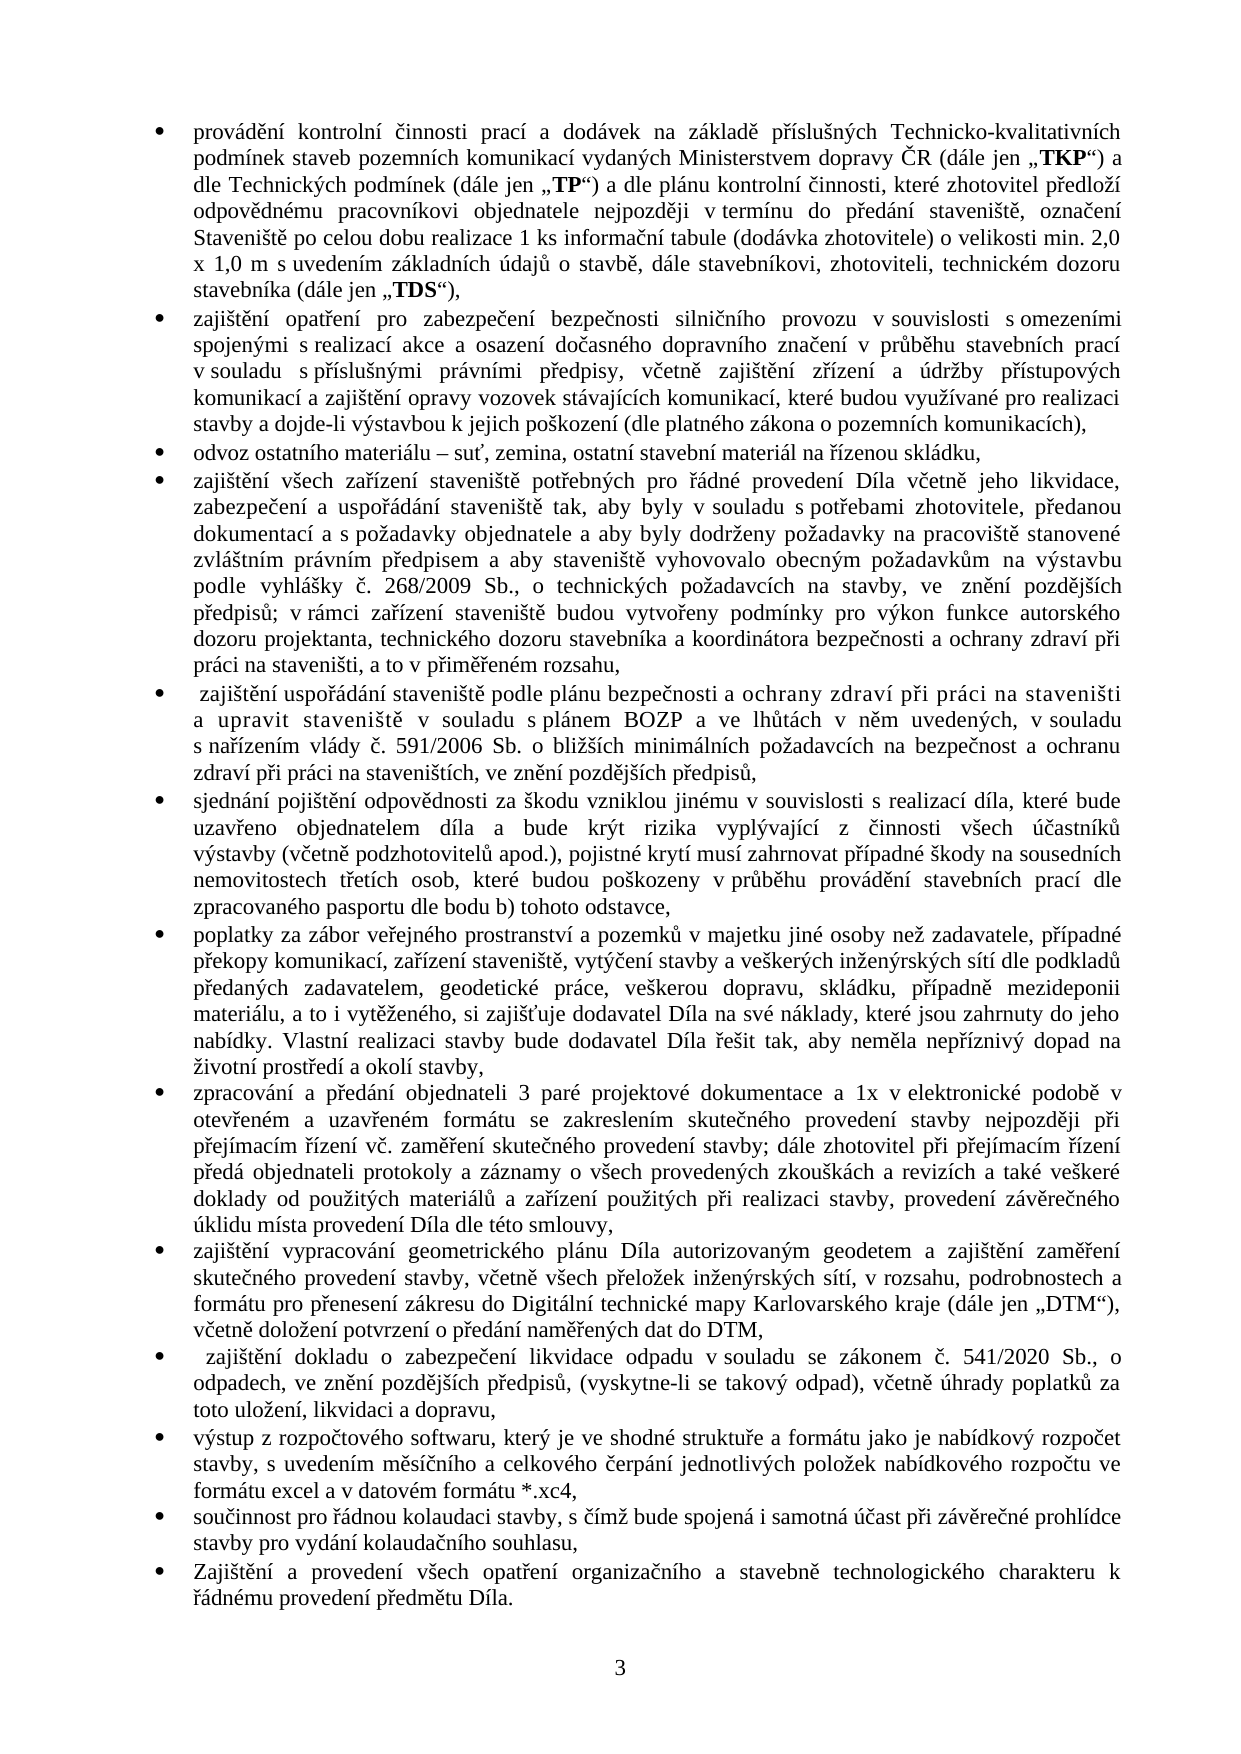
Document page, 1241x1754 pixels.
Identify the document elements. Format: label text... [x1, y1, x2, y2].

list poplatky za zábor veřejného prostranství a pozemků v majetku jiné osoby než zadavatele, případné překopy komunikací, zařízení staveniště, vytýčení stavby a veškerých inženýrských sítí dle podkladů předaných zadavatelem, geodetické práce, veškerou dopravu, skládku, případně mezideponii materiálu, a to i vytěženého, si zajišťuje dodavatel Díla na své náklady, které jsou zahrnuty do jeho nabídky. Vlastní realizaci stavby bude dodavatel Díla řešit tak, aby neměla nepříznivý dopad na životní prostředí a okolí stavby, [156, 921, 1122, 1079]
list zajištění vypracování geometrického plánu Díla autorizovaným geodetem a zajištění zaměření skutečného provedení stavby, včetně všech přeložek inženýrských sítí, v rozsahu, podrobnostech a formátu pro přenesení zákresu do Digitální technické mapy Karlovarského kraje (dále jen „DTM“), včetně doložení potvrzení o předání naměřených dat do DTM, [156, 1237, 1122, 1343]
list zajištění dokladu o zabezpečení likvidace odpadu v souladu se zákonem č. 541/2020 Sb., o odpadech, ve znění pozdějších předpisů, (vyskytne-li se takový odpad), včetně úhrady poplatků za toto uložení, likvidaci a dopravu, [156, 1343, 1122, 1422]
list výstup z rozpočtového softwaru, který je ve shodné struktuře a formátu jako je nabídkový rozpočet stavby, s uvedením měsíčního a celkového čerpání jednotlivých položek nabídkového rozpočtu ve formátu excel a v datovém formátu *.xc4, [156, 1424, 1122, 1503]
list Zajištění a provedení všech opatření organizačního a stavebně technologického charakteru k řádnému provedení předmětu Díla. [156, 1558, 1122, 1611]
list zajištění uspořádání staveniště podle plánu bezpečnosti a ochrany zdraví při práci na staveništi a upravit staveniště v souladu s plánem BOZP a ve lhůtách v něm uvedených, v souladu s nařízením vlády č. 591/2006 Sb. o bližších minimálních požadavcích na bezpečnost a ochranu zdraví při práci na staveništích, ve znění pozdějších předpisů, [156, 680, 1122, 785]
list zpracování a předání objednateli 3 paré projektové dokumentace a 1x v elektronické podobě v otevřeném a uzavřeném formátu se zakreslením skutečného provedení stavby nejpozději při přejímacím řízení vč. zaměření skutečného provedení stavby; dále zhotovitel při přejímacím řízení předá objednateli protokoly a záznamy o všech provedených zkouškách a revizích a také veškeré doklady od použitých materiálů a zařízení použitých při realizaci stavby, provedení závěrečného úklidu místa provedení Díla dle této smlouvy, [156, 1079, 1122, 1237]
list provádění kontrolní činnosti prací a dodávek na základě příslušných Technicko-kvalitativních podmínek staveb pozemních komunikací vydaných Ministerstvem dopravy ČR (dále jen „TKP“) a dle Technických podmínek (dále jen „TP“) a dle plánu kontrolní činnosti, které zhotovitel předloží odpovědnému pracovníkovi objednatele nejpozději v termínu do předání staveniště, označení Staveniště po celou dobu realizace 1 ks informační tabule (dodávka zhotovitele) o velikosti min. 2,0 x 1,0 m s uvedením základních údajů o stavbě, dále stavebníkovi, zhotoviteli, technickém dozoru stavebníka (dále jen „TDS“), [156, 118, 1122, 303]
list zajištění opatření pro zabezpečení bezpečnosti silničního provozu v souvislosti s omezeními spojenými s realizací akce a osazení dočasného dopravního značení v průběhu stavebních prací v souladu s příslušnými právními předpisy, včetně zajištění zřízení a údržby přístupových komunikací a zajištění opravy vozovek stávajících komunikací, které budou využívané pro realizaci stavby a dojde-li výstavbou k jejich poškození (dle platného zákona o pozemních komunikacích), [156, 305, 1122, 436]
list zajištění všech zařízení staveniště potřebných pro řádné provedení Díla včetně jeho likvidace, zabezpečení a uspořádání staveniště tak, aby byly v souladu s potřebami zhotovitele, předanou dokumentací a s požadavky objednatele a aby byly dodrženy požadavky na pracoviště stanovené zvláštním právním předpisem a aby staveniště vyhovovalo obecným požadavkům na výstavbu podle vyhlášky č. 268/2009 Sb., o technických požadavcích na stavby, ve znění pozdějších předpisů; v rámci zařízení staveniště budou vytvořeny podmínky pro výkon funkce autorského dozoru projektanta, technického dozoru stavebníka a koordinátora bezpečnosti a ochrany zdraví při práci na staveništi, a to v přiměřeném rozsahu, [156, 467, 1122, 678]
list odvoz ostatního materiálu – suť, zemina, ostatní stavební materiál na řízenou skládku, [156, 438, 1122, 465]
list sjednání pojištění odpovědnosti za škodu vzniklou jinému v souvislosti s realizací díla, které bude uzavřeno objednatelem díla a bude krýt rizika vyplývající z činnosti všech účastníků výstavby (včetně podzhotovitelů apod.), pojistné krytí musí zahrnovat případné škody na sousedních nemovitostech třetích osob, které budou poškozeny v průběhu provádění stavebních prací dle zpracovaného pasportu dle bodu b) tohoto odstavce, [156, 787, 1122, 919]
list součinnost pro řádnou kolaudaci stavby, s čímž bude spojená i samotná účast při závěrečné prohlídce stavby pro vydání kolaudačního souhlasu, [156, 1503, 1122, 1556]
